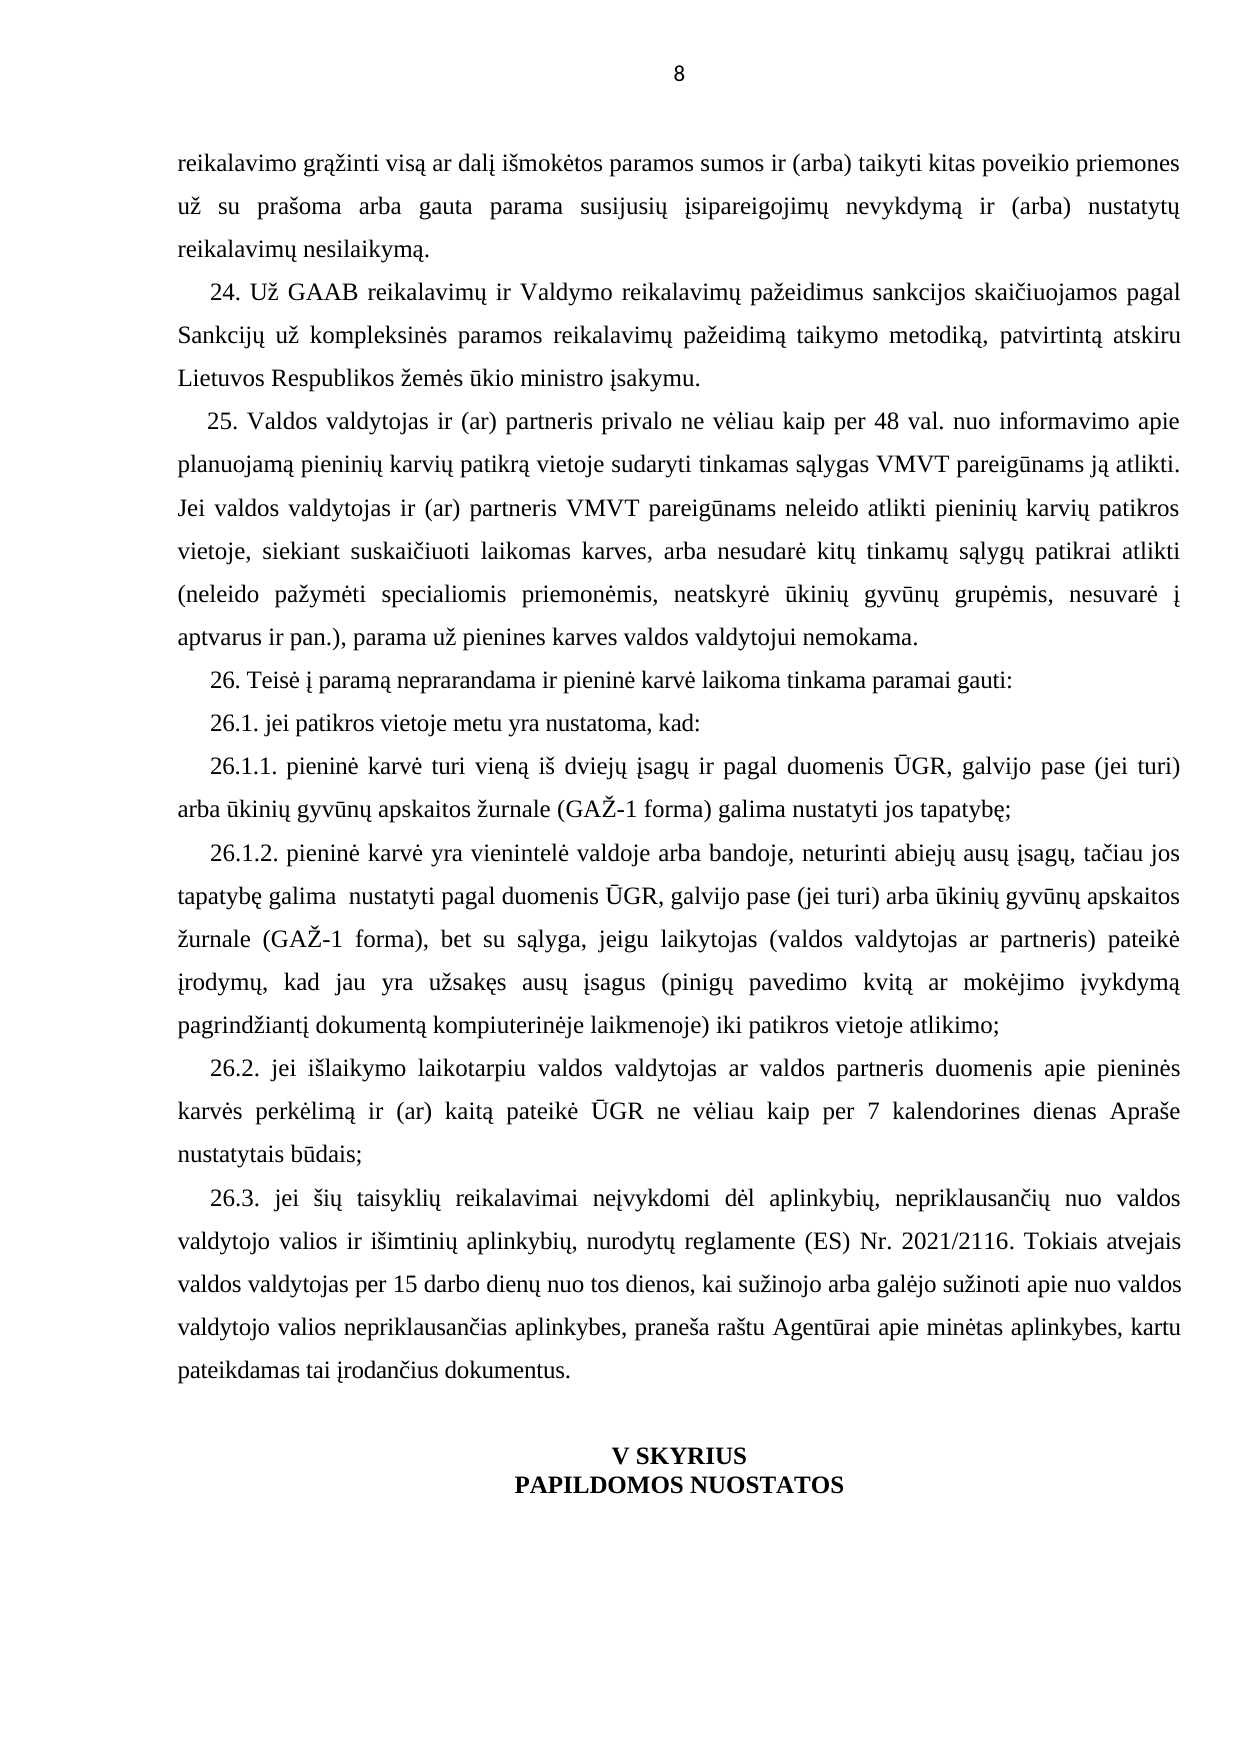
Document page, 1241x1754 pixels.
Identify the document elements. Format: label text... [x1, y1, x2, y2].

text 26. Teisė į paramą neprarandama ir pieninė karvė laikoma tinkama paramai gauti: [177, 665, 1181, 694]
text 26.1.2. pieninė karvė yra vienintelė valdoje arba bandoje, neturinti abiejų ausų įsagų, tačiau jos tapatybę galima nustatyti pagal duomenis ŪGR, galvijo pase (jei turi) arba ūkinių gyvūnų apskaitos žurnale (GAŽ-1 forma), bet su sąlyga, jeigu laikytojas (valdos valdytojas ar partneris) pateikė įrodymų, kad jau yra užsakęs ausų įsagus (pinigų pavedimo kvitą ar mokėjimo įvykdymą pagrindžiantį dokumentą kompiuterinėje laikmenoje) iki patikros vietoje atlikimo; [177, 838, 1181, 1039]
text 26.1.1. pieninė karvė turi vieną iš dviejų įsagų ir pagal duomenis ŪGR, galvijo pase (jei turi) arba ūkinių gyvūnų apskaitos žurnale (GAŽ-1 forma) galima nustatyti jos tapatybę; [177, 751, 1181, 823]
text 26.2. jei išlaikymo laikotarpiu valdos valdytojas ar valdos partneris duomenis apie pieninės karvės perkėlimą ir (ar) kaitą pateikė ŪGR ne vėliau kaip per 7 kalendorines dienas Apraše nustatytais būdais; [177, 1053, 1181, 1168]
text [177, 148, 1181, 263]
text 24. Už GAAB reikalavimų ir Valdymo reikalavimų pažeidimus sankcijos skaičiuojamos pagal Sankcijų už kompleksinės paramos reikalavimų pažeidimą taikymo metodiką, patvirtintą atskiru Lietuvos Respublikos žemės ūkio ministro įsakymu. [177, 277, 1181, 392]
text V SKYRIUS [177, 1441, 1181, 1470]
text 25. Valdos valdytojas ir (ar) partneris privalo ne vėliau kaip per 48 val. nuo informavimo apie planuojamą pieninių karvių patikrą vietoje sudaryti tinkamas sąlygas VMVT pareigūnams ją atlikti. Jei valdos valdytojas ir (ar) partneris VMVT pareigūnams neleido atlikti pieninių karvių patikros vietoje, siekiant suskaičiuoti laikomas karves, arba nesudarė kitų tinkamų sąlygų patikrai atlikti (neleido pažymėti specialiomis priemonėmis, neatskyrė ūkinių gyvūnų grupėmis, nesuvarė į aptvarus ir pan.), parama už pienines karves valdos valdytojui nemokama. [177, 406, 1181, 651]
text 26.3. jei šių taisyklių reikalavimai neįvykdomi dėl aplinkybių, nepriklausančių nuo valdos valdytojo valios ir išimtinių aplinkybių, nurodytų reglamente (ES) Nr. 2021/2116. Tokiais atvejais valdos valdytojas per 15 darbo dienų nuo tos dienos, kai sužinojo arba galėjo sužinoti apie nuo valdos valdytojo valios nepriklausančias aplinkybes, praneša raštu Agentūrai apie minėtas aplinkybes, kartu pateikdamas tai įrodančius dokumentus. [177, 1183, 1181, 1384]
text PAPILDOMOS NUOSTATOS [177, 1470, 1181, 1499]
text 26.1. jei patikros vietoje metu yra nustatoma, kad: [177, 708, 1181, 737]
